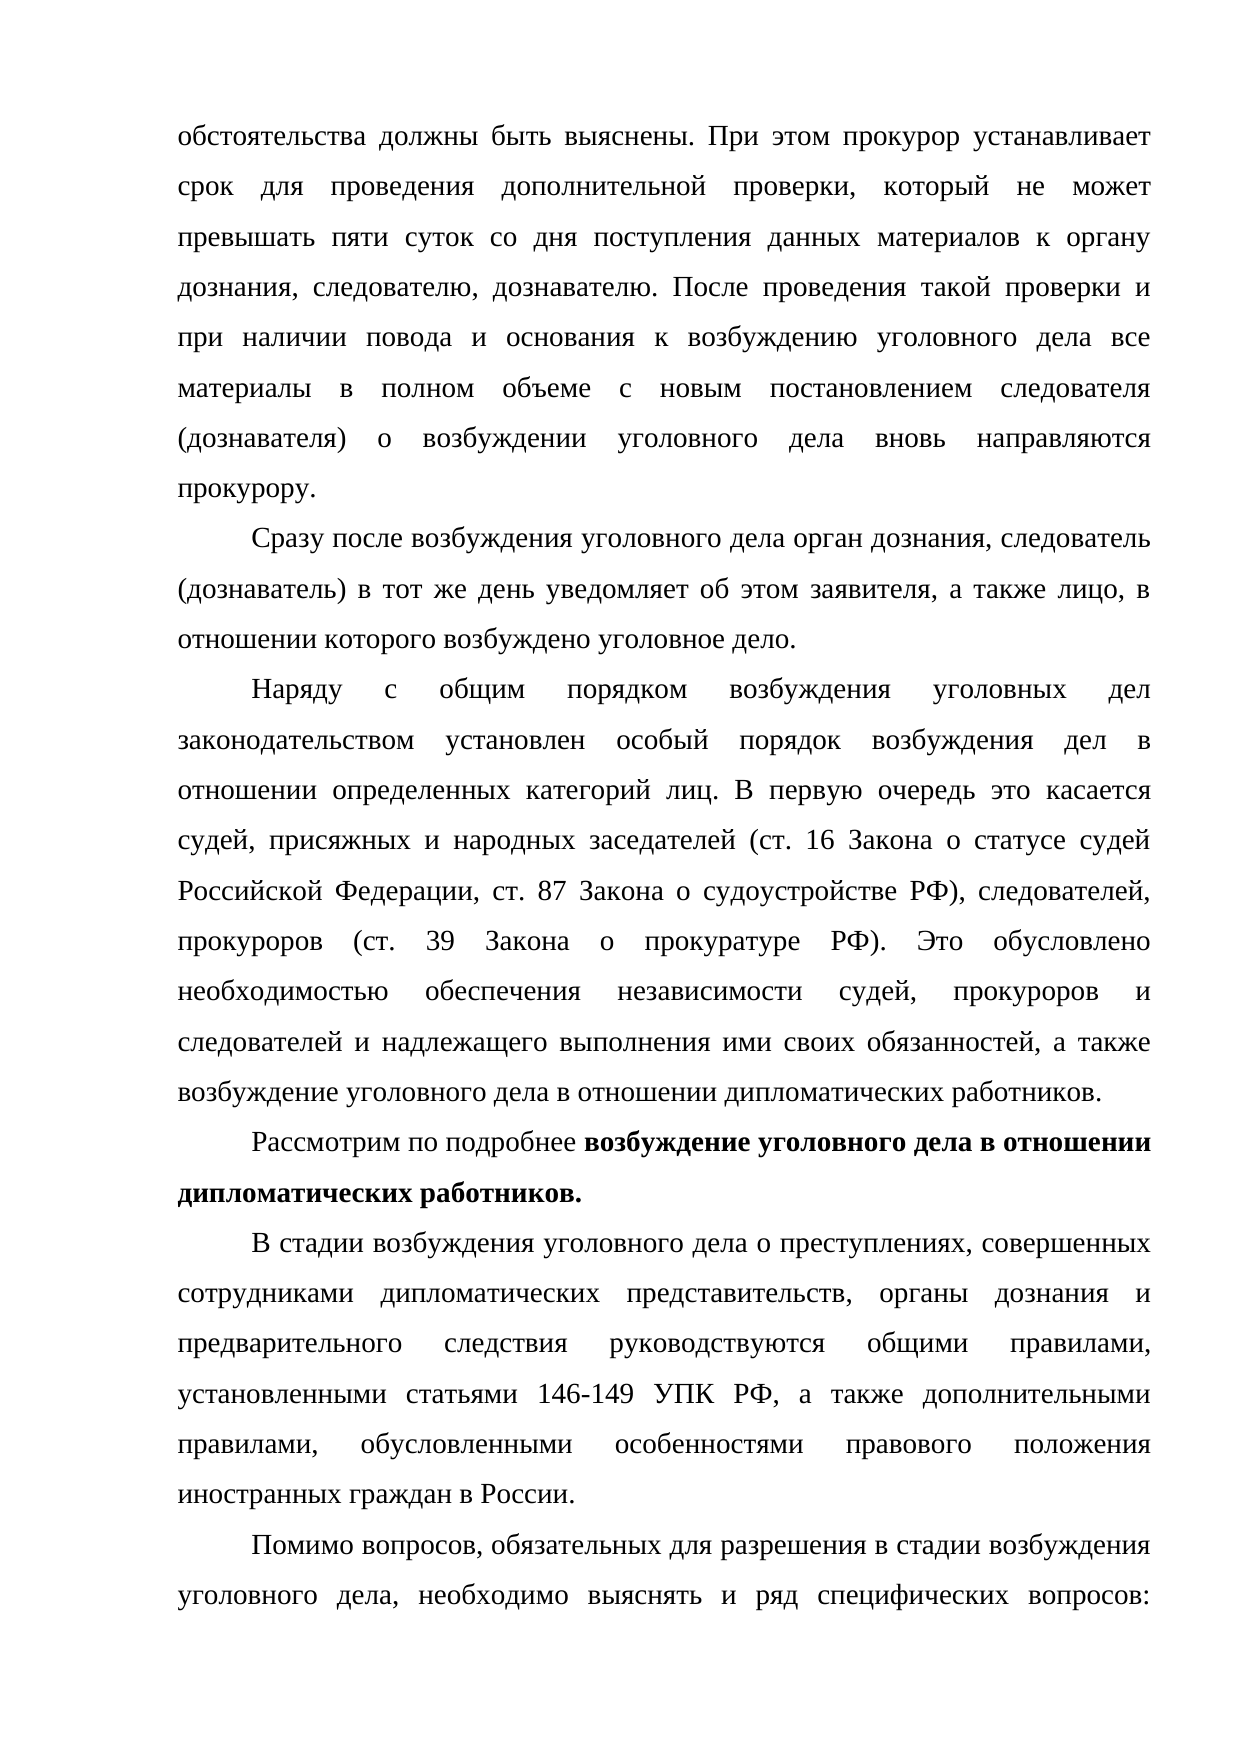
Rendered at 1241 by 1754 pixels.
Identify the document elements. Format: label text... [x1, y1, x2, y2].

text В стадии возбуждения уголовного дела о преступлениях, совершенных сотрудниками дипломатических представительств, органы дознания и предварительного следствия руководствуются общими правилами, установленными статьями 146-149 УПК РФ, а также дополнительными правилами, обусловленными особенностями правового положения иностранных граждан в России. [177, 1225, 1152, 1510]
text Сразу после возбуждения уголовного дела орган дознания, следователь (дознаватель) в тот же день уведомляет об этом заявителя, а также лицо, в отношении которого возбуждено уголовное дело. [177, 521, 1152, 655]
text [177, 1527, 1152, 1611]
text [177, 118, 1152, 504]
text Рассмотрим по подробнее возбуждение уголовного дела в отношении дипломатических работников. [177, 1124, 1152, 1208]
text Наряду с общим порядком возбуждения уголовных дел законодательством установлен особый порядок возбуждения дел в отношении определенных категорий лиц. В первую очередь это касается судей, присяжных и народных заседателей (ст. 16 Закона о статусе судей Российской Федерации, ст. 87 Закона о судоустройстве РФ), следователей, прокуроров (ст. 39 Закона о прокуратуре РФ). Это обусловлено необходимостью обеспечения независимости судей, прокуроров и следователей и надлежащего выполнения ими своих обязанностей, а также возбуждение уголовного дела в отношении дипломатических работников. [177, 672, 1152, 1108]
